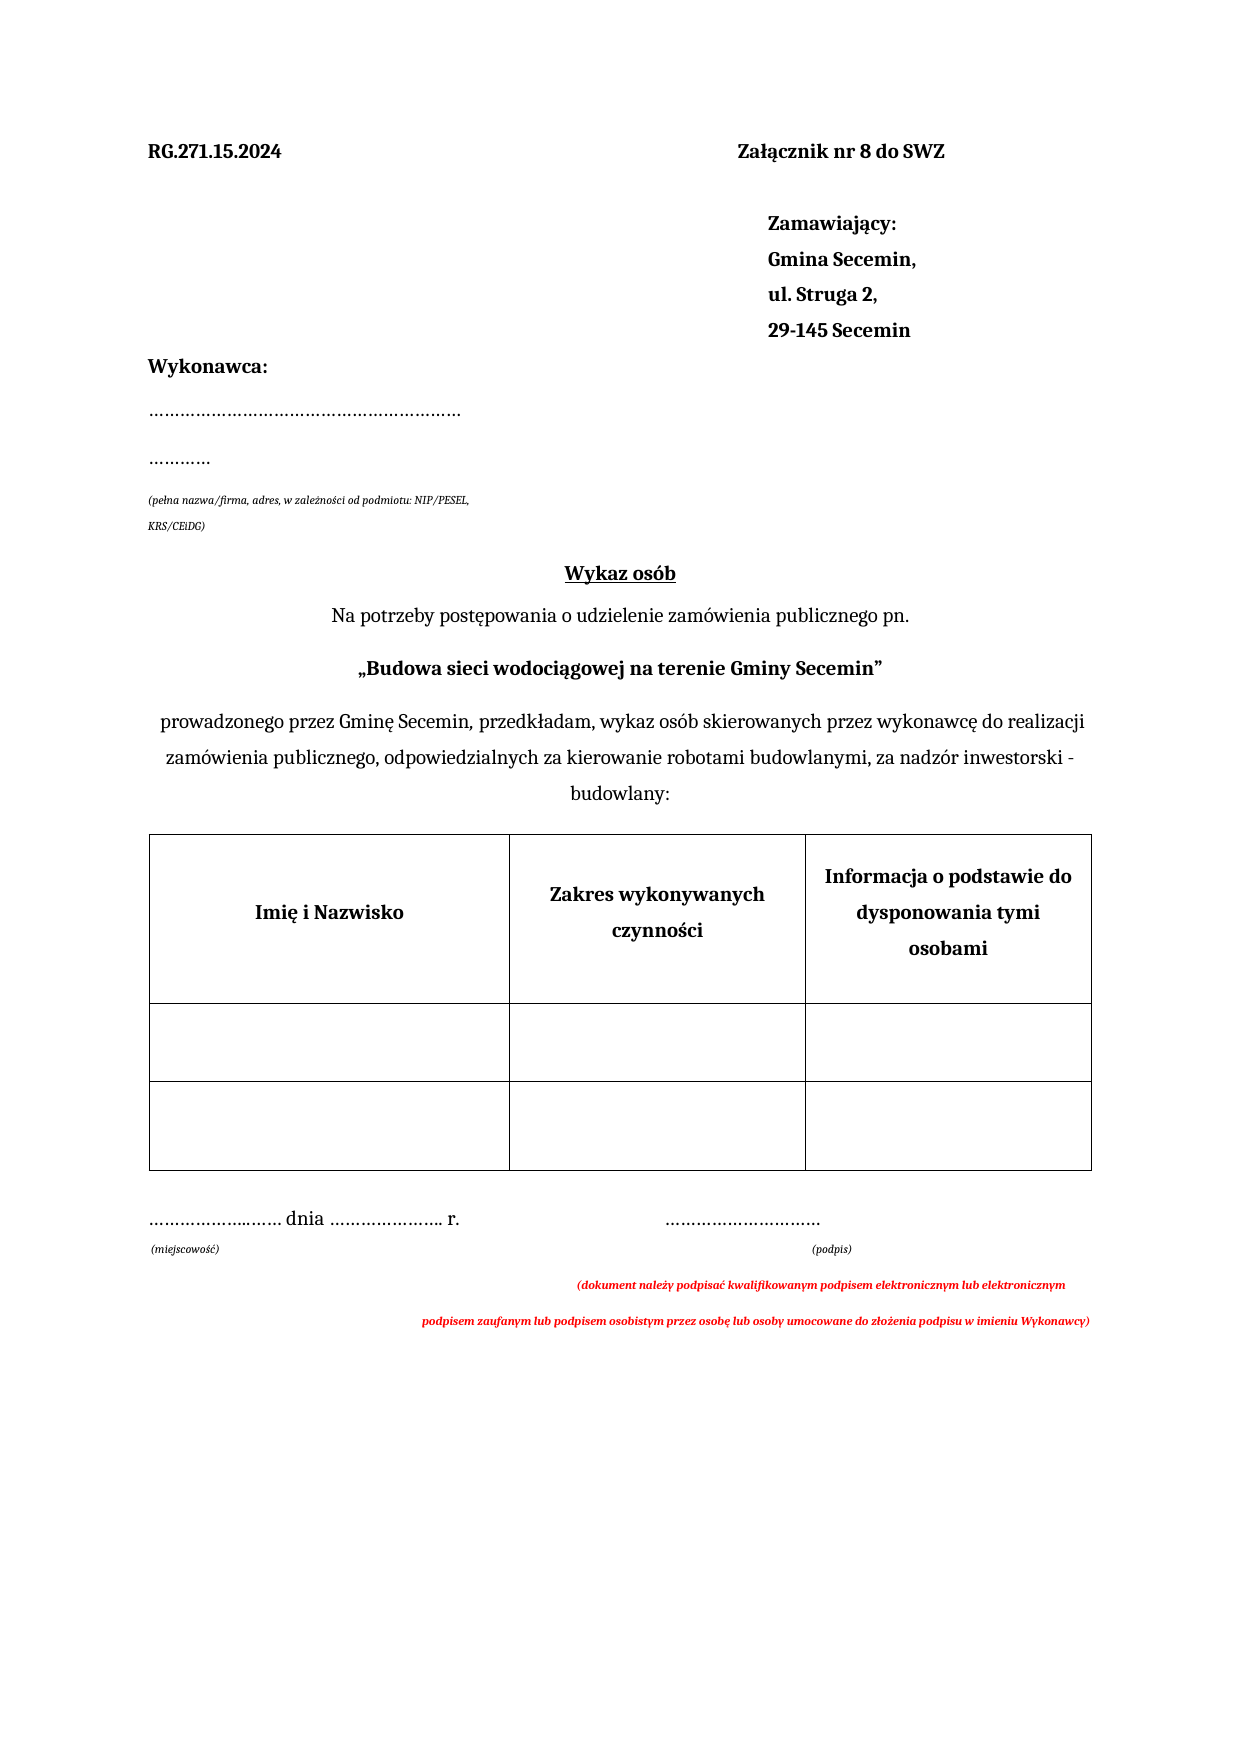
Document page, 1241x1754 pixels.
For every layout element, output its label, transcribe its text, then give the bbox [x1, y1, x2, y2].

text podpisem zaufanym lub podpisem osobistym przez osobę lub osoby umocowane do złożenia podpisu w imieniu Wykonawcy) [148, 1315, 1093, 1339]
text RG.271.15.2024 Załącznik nr 8 do SWZ [148, 139, 1093, 163]
table_cell [150, 1082, 509, 1170]
text (pełna nazwa/firma, adres, w zależności od podmiotu: NIP/PESEL, KRS/CEiDG) [148, 493, 472, 543]
text ul. Struga 2, [768, 283, 1093, 307]
table_header Informacja o podstawie do dysponowania tymi osobami [806, 835, 1091, 1003]
text ………………..…… dnia …………………. r. ………………………… [148, 1207, 1093, 1231]
text (miejscowość) (podpis) [148, 1243, 1093, 1267]
text ……………………………………………………………… [148, 397, 472, 469]
table_cell [510, 1004, 805, 1081]
table_header Imię i Nazwisko [150, 835, 509, 1003]
text Zamawiający: [768, 211, 1093, 235]
text „Budowa sieci wodociągowej na terenie Gminy Secemin” [148, 657, 1093, 681]
text Gmina Secemin, [768, 247, 1093, 271]
table_header Zakres wykonywanych czynności [510, 835, 805, 1003]
text Na potrzeby postępowania o udzielenie zamówienia publicznego pn. [148, 604, 1093, 628]
table_cell [806, 1004, 1091, 1081]
text Wykaz osób [148, 562, 1093, 586]
text 29-145 Secemin [768, 319, 1093, 343]
table_cell [510, 1082, 805, 1170]
table_cell [150, 1004, 509, 1081]
text prowadzonego przez Gminę Secemin, przedkładam, wykaz osób skierowanych przez wykonawcę do realizacji zamówienia publicznego, odpowiedzialnych za kierowanie robotami budowlanymi, za nadzór inwestorski - budowlany: [148, 709, 1093, 805]
table_cell [806, 1082, 1091, 1170]
text (dokument należy podpisać kwalifikowanym podpisem elektronicznym lub elektronicznym [148, 1279, 1093, 1303]
text Wykonawca: [148, 355, 1093, 379]
